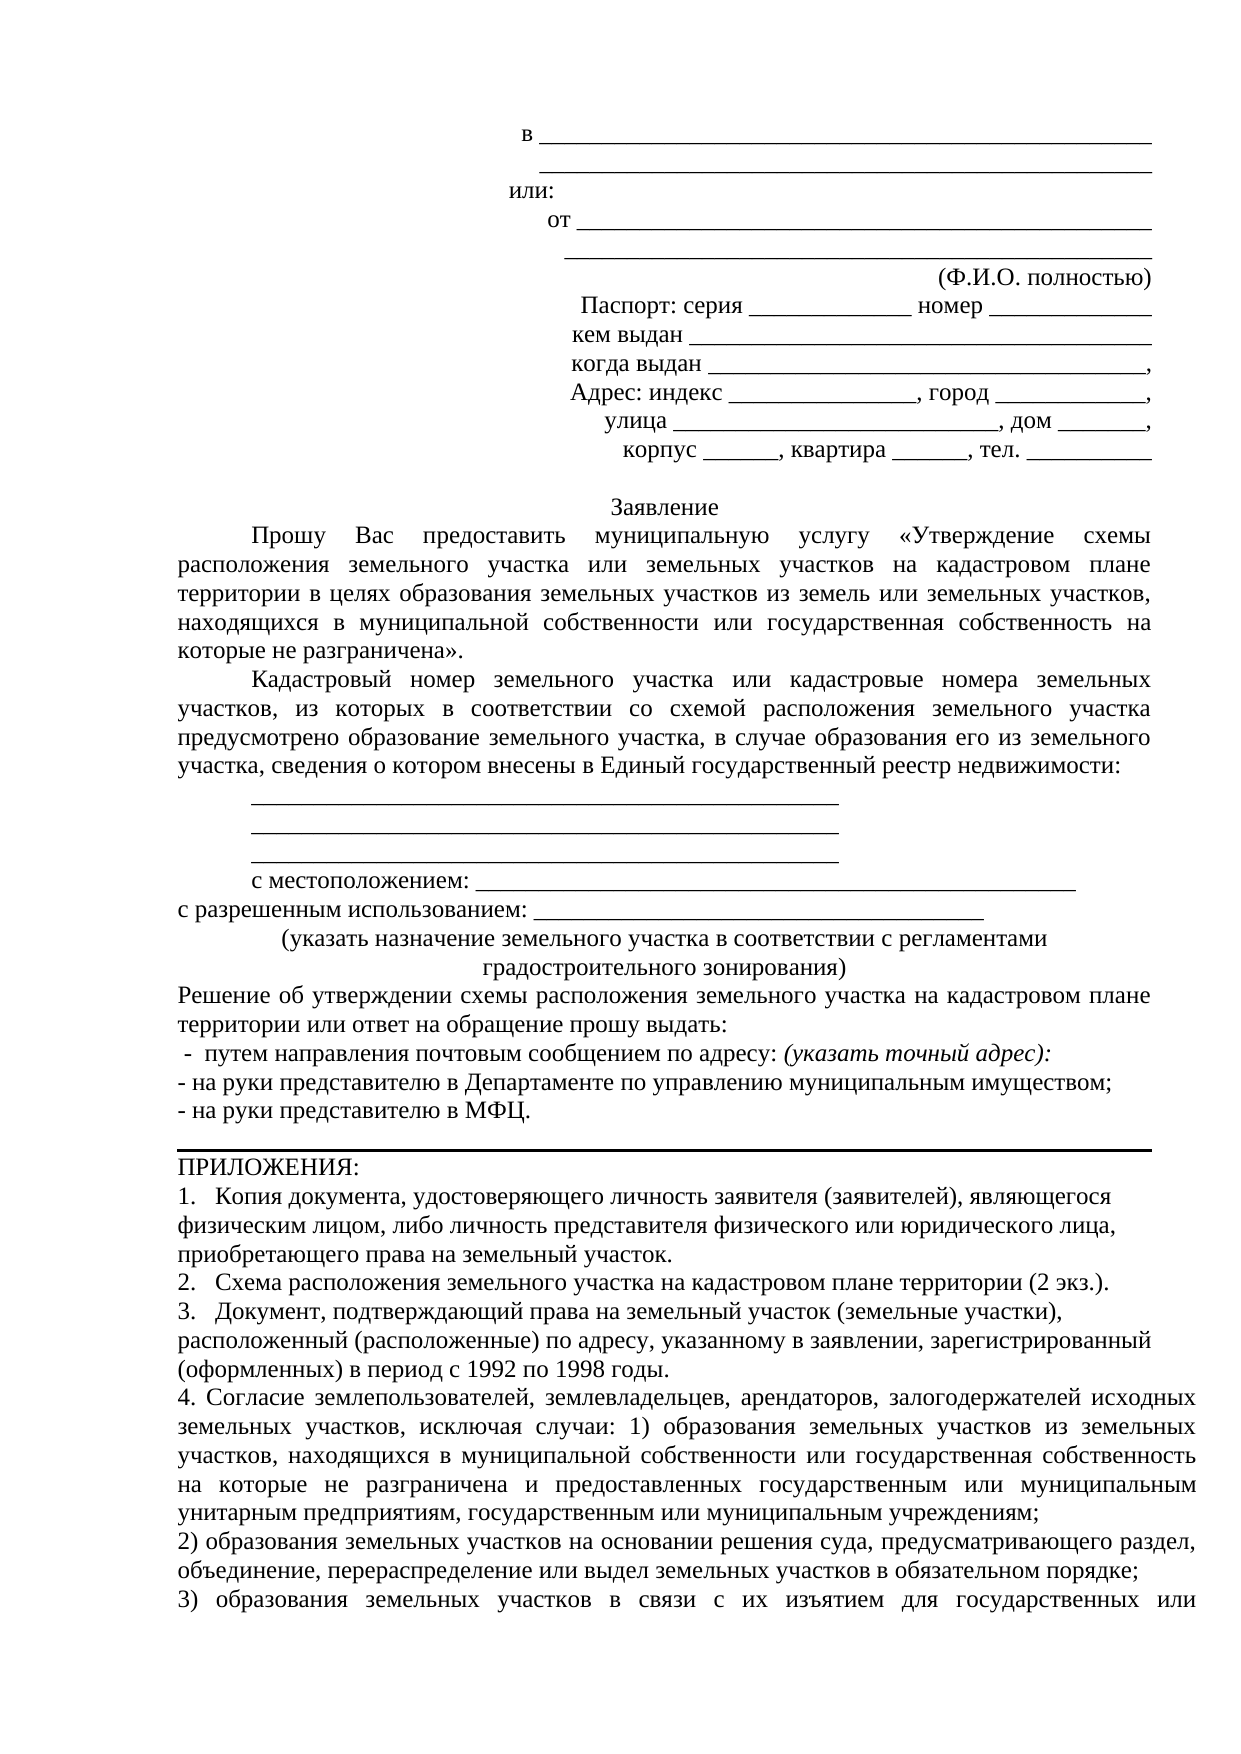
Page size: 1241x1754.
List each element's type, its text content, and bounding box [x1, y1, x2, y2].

text _________________________________________________ [177, 147, 1152, 176]
text (Ф.И.О. полностью) [177, 262, 1152, 291]
text - на руки представителю в МФЦ. [177, 1096, 1152, 1149]
text Заявление [177, 492, 1152, 521]
text с разрешенным использованием: ____________________________________ [177, 894, 1152, 923]
text _______________________________________________ [177, 837, 1152, 866]
text с местоположением: ________________________________________________ [177, 866, 1152, 894]
text _______________________________________________ [177, 233, 1152, 262]
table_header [166, 1181, 1208, 1612]
text от ______________________________________________ [177, 204, 1152, 233]
text _______________________________________________ [177, 779, 1152, 808]
text Паспорт: серия _____________ номер _____________ [177, 291, 1152, 319]
text Решение об утверждении схемы расположения земельного участка на кадастровом плане территории или ответ на обращение прошу выдать: [177, 981, 1152, 1038]
text _______________________________________________ [177, 808, 1152, 837]
text Прошу Вас предоставить муниципальную услугу «Утверждение схемы расположения земельного участка или земельных участков на кадастровом плане территории в целях образования земельных участков из земель или земельных участков, находящихся в муниципальной собственности или государственная собственность на которые не разграничена». [177, 521, 1152, 664]
text или: [177, 176, 1152, 204]
text Приложения: [177, 1152, 1152, 1181]
text корпус ______, квартира ______, тел. __________ [177, 434, 1152, 463]
text Адрес: индекс _______________, город ____________, [177, 377, 1152, 406]
text кем выдан _____________________________________ [177, 319, 1152, 348]
text (указать назначение земельного участка в соответствии с регламентами градостроительного зонирования) [177, 923, 1152, 981]
text улица __________________________, дом _______, [177, 406, 1152, 434]
text Кадастровый номер земельного участка или кадастровые номера земельных участков, из которых в соответствии со схемой расположения земельного участка предусмотрено образование земельного участка, в случае образования его из земельного участка, сведения о котором внесены в Единый государственный реестр недвижимости: [177, 664, 1152, 779]
text - путем направления почтовым сообщением по адресу: (указать точный адрес): [177, 1038, 1152, 1067]
text в _________________________________________________ [177, 118, 1152, 147]
text - на руки представителю в Департаменте по управлению муниципальным имуществом; [177, 1067, 1152, 1096]
text когда выдан ___________________________________, [177, 348, 1152, 377]
